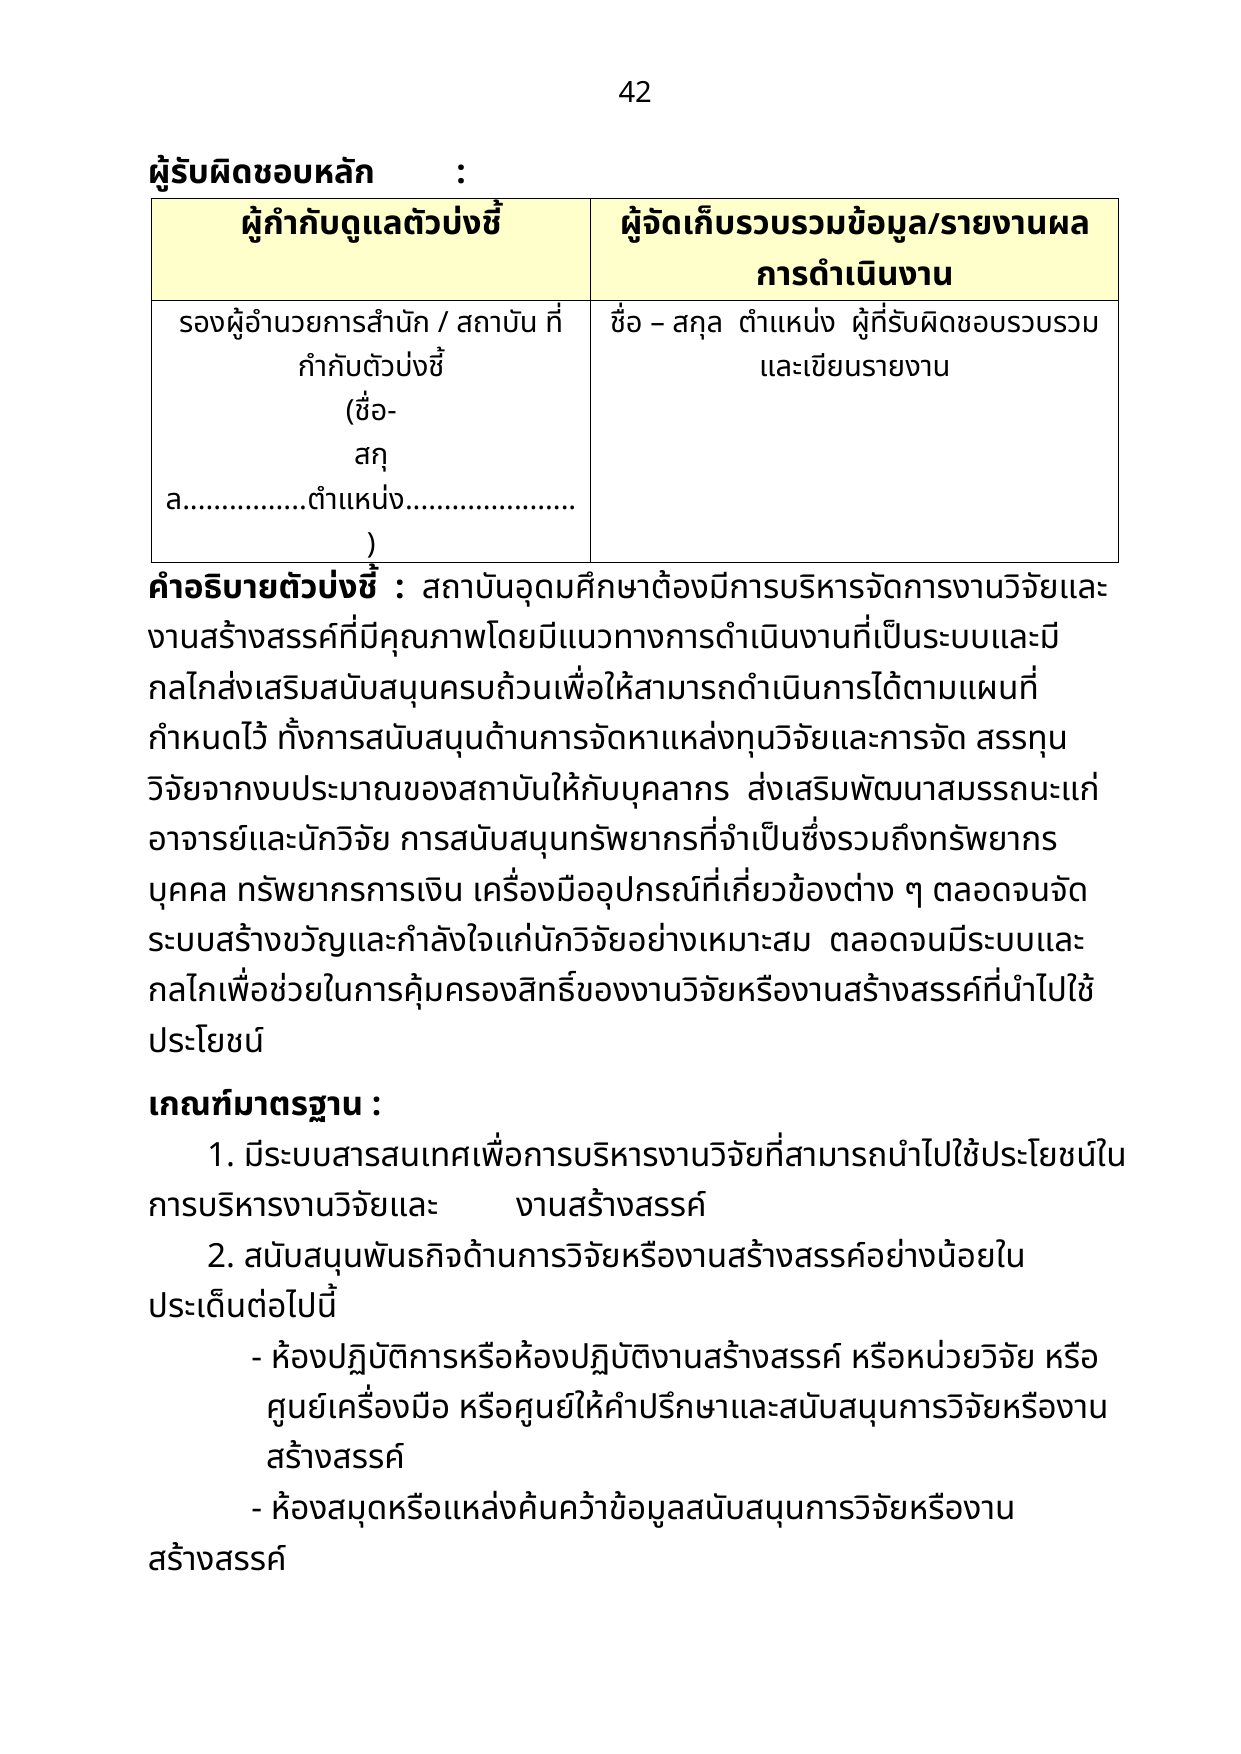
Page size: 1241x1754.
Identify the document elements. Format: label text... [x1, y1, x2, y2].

text เกณฑ์มาตรฐาน : [148, 1080, 1122, 1130]
table_cell ชื่อ – สกุล ตำแหน่ง ผู้ที่รับผิดชอบรวบรวมและเขียนรายงาน [591, 301, 1118, 562]
table_cell รองผู้อำนวยการสำนัก / สถาบัน ที่กำกับตัวบ่งชี้ (ชื่อ- สกุล................ตำแหน่ง......................) [152, 301, 590, 562]
table_header ผู้จัดเก็บรวบรวมข้อมูล/รายงานผลการดำเนินงาน [591, 199, 1118, 300]
text 1. มีระบบสารสนเทศเพื่อการบริหารงานวิจัยที่สามารถนำไปใช้ประโยชน์ในการบริหารงานวิจัยและ งานสร้างสรรค์ [148, 1130, 1141, 1231]
text - ห้องปฏิบัติการหรือห้องปฏิบัติงานสร้างสรรค์ หรือหน่วยวิจัย หรือศูนย์เครื่องมือ หรือศูนย์ให้คำปรึกษาและสนับสนุนการวิจัยหรืองานสร้างสรรค์ [148, 1332, 1122, 1484]
text ผู้รับผิดชอบหลัก : [148, 148, 1120, 198]
text 2. สนับสนุนพันธกิจด้านการวิจัยหรืองานสร้างสรรค์อย่างน้อยในประเด็นต่อไปนี้ [148, 1231, 1122, 1332]
table_header ผู้กำกับดูแลตัวบ่งชี้ [152, 199, 590, 300]
text - ห้องสมุดหรือแหล่งค้นคว้าข้อมูลสนับสนุนการวิจัยหรืองานสร้างสรรค์ [148, 1484, 1122, 1585]
text คำอธิบายตัวบ่งชี้ : สถาบันอุดมศึกษาต้องมีการบริหารจัดการงานวิจัยและงานสร้างสรรค์ที่มีคุณภาพโดยมีแนวทางการดำเนินงานที่เป็นระบบและมีกลไกส่งเสริมสนับสนุนครบถ้วนเพื่อให้สามารถดำเนินการได้ตามแผนที่กำหนดไว้ ทั้งการสนับสนุนด้านการจัดหาแหล่งทุนวิจัยและการจัด สรรทุนวิจัยจากงบประมาณของสถาบันให้กับบุคลากร ส่งเสริมพัฒนาสมรรถนะแก่อาจารย์และนักวิจัย การสนับสนุนทรัพยากรที่จำเป็นซึ่งรวมถึงทรัพยากรบุคคล ทรัพยากรการเงิน เครื่องมืออุปกรณ์ที่เกี่ยวข้องต่าง ๆ ตลอดจนจัดระบบสร้างขวัญและกำลังใจแก่นักวิจัยอย่างเหมาะสม ตลอดจนมีระบบและกลไกเพื่อช่วยในการคุ้มครองสิทธิ์ของงานวิจัยหรืองานสร้างสรรค์ที่นำไปใช้ประโยชน์ [148, 563, 1122, 1067]
